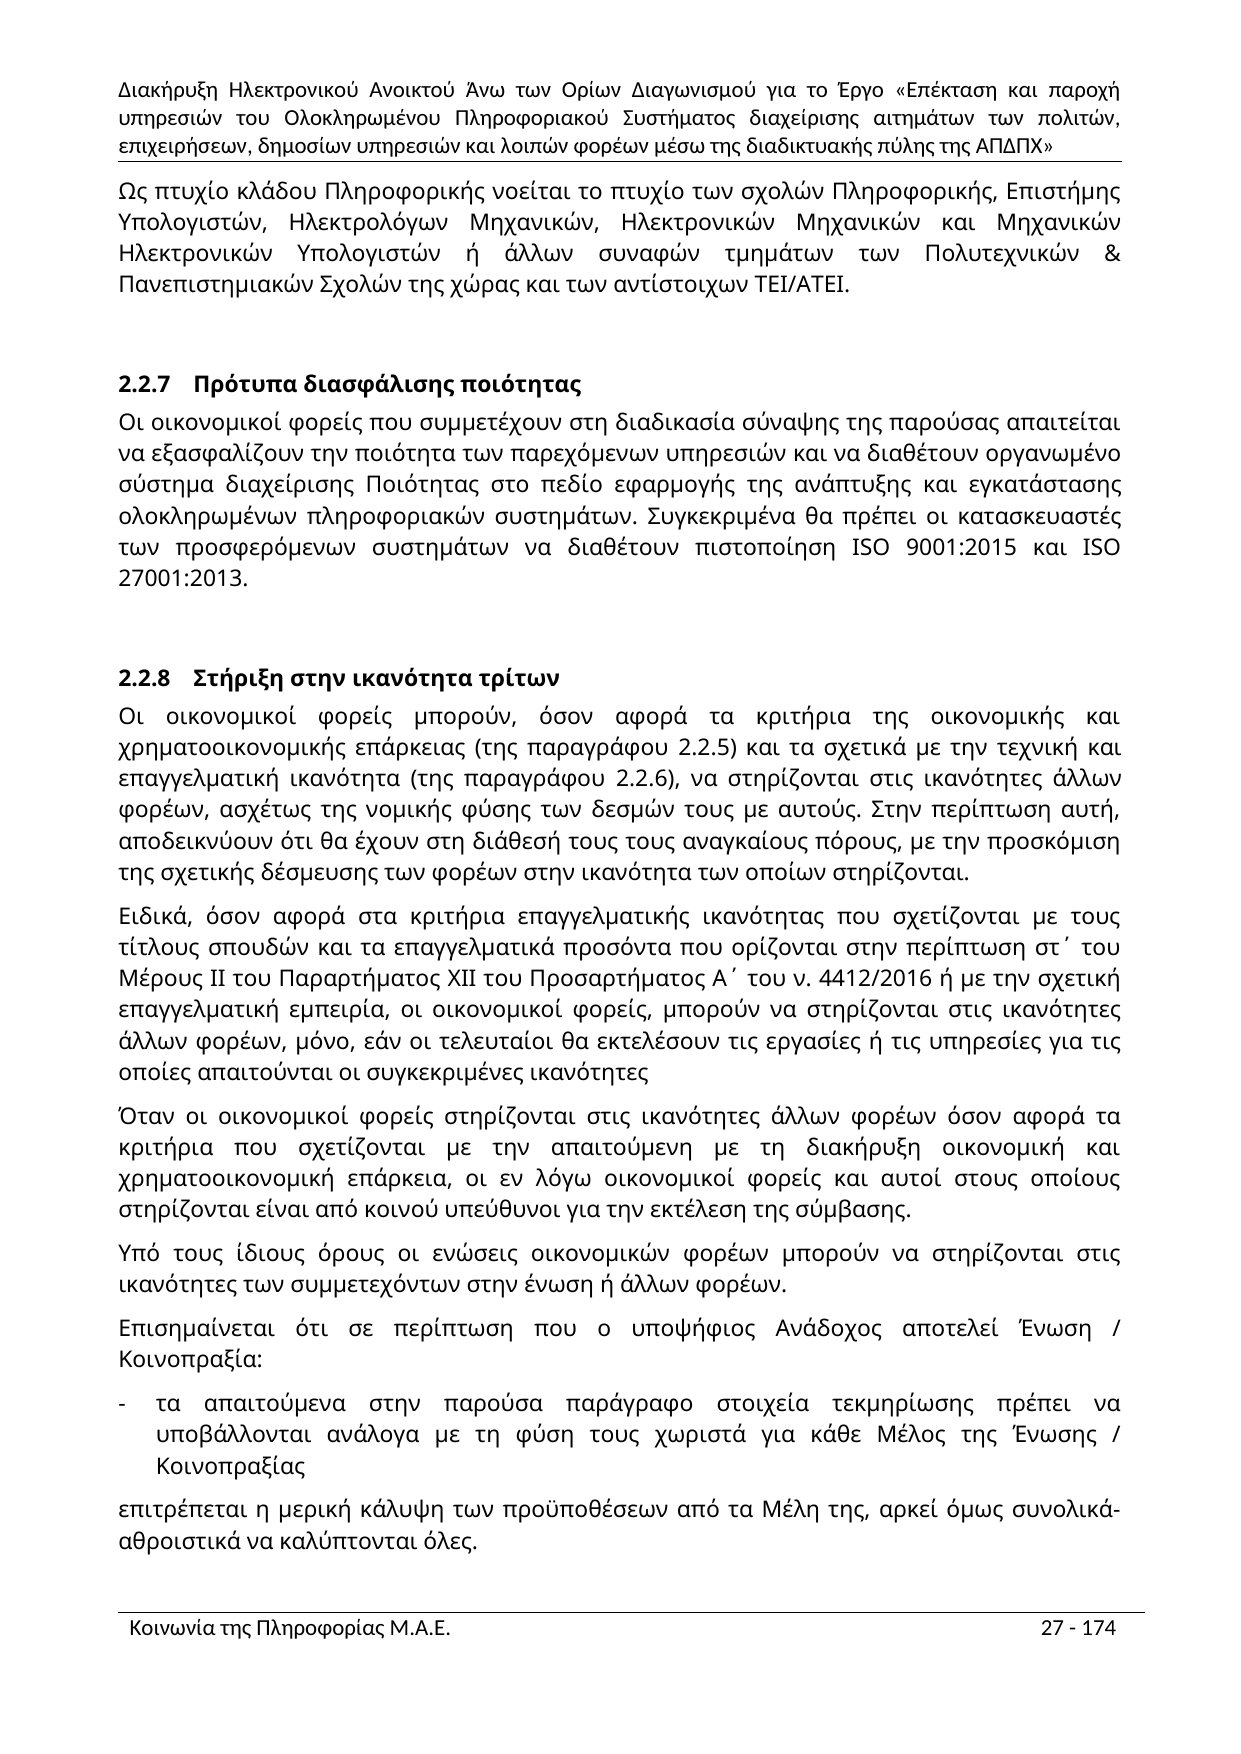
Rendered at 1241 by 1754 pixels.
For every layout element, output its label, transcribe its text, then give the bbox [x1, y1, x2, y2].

text Οι οικονομικοί φορείς που συμμετέχουν στη διαδικασία σύναψης της παρούσας απαιτείται να εξασφαλίζουν την ποιότητα των παρεχόμενων υπηρεσιών και να διαθέτουν οργανωμένο σύστημα διαχείρισης Ποιότητας στο πεδίο εφαρμογής της ανάπτυξης και εγκατάστασης ολοκληρωμένων πληροφοριακών συστημάτων. Συγκεκριμένα θα πρέπει οι κατασκευαστές των προσφερόμενων συστημάτων να διαθέτουν πιστοποίηση ISO 9001:2015 και ISO 27001:2013. [118, 406, 1122, 593]
text Όταν οι οικονομικοί φορείς στηρίζονται στις ικανότητες άλλων φορέων όσον αφορά τα κριτήρια που σχετίζονται με την απαιτούμενη με τη διακήρυξη οικονομική και χρηματοοικονομική επάρκεια, οι εν λόγω οικονομικοί φορείς και αυτοί στους οποίους στηρίζονται είναι από κοινού υπεύθυνοι για την εκτέλεση της σύμβασης. [118, 1100, 1122, 1225]
list τα απαιτούμενα στην παρούσα παράγραφο στοιχεία τεκμηρίωσης πρέπει να υποβάλλονται ανάλογα με τη φύση τους χωριστά για κάθε Μέλος της Ένωσης / Κοινοπραξίας [118, 1387, 1122, 1481]
subtitle Πρότυπα διασφάλισης ποιότητας [118, 368, 1122, 400]
text Επισημαίνεται ότι σε περίπτωση που ο υποψήφιος Ανάδοχος αποτελεί Ένωση / Κοινοπραξία: [118, 1312, 1122, 1375]
subtitle Στήριξη στην ικανότητα τρίτων [118, 662, 1122, 693]
text επιτρέπεται η μερική κάλυψη των προϋποθέσεων από τα Μέλη της, αρκεί όμως συνολικά-αθροιστικά να καλύπτονται όλες. [118, 1493, 1122, 1556]
text Οι οικονομικοί φορείς μπορούν, όσον αφορά τα κριτήρια της οικονομικής και χρηματοοικονομικής επάρκειας (της παραγράφου 2.2.5) και τα σχετικά με την τεχνική και επαγγελματική ικανότητα (της παραγράφου 2.2.6), να στηρίζονται στις ικανότητες άλλων φορέων, ασχέτως της νομικής φύσης των δεσμών τους με αυτούς. Στην περίπτωση αυτή, αποδεικνύουν ότι θα έχουν στη διάθεσή τους τους αναγκαίους πόρους, με την προσκόμιση της σχετικής δέσμευσης των φορέων στην ικανότητα των οποίων στηρίζονται. [118, 700, 1122, 887]
text Υπό τους ίδιους όρους οι ενώσεις οικονομικών φορέων μπορούν να στηρίζονται στις ικανότητες των συμμετεχόντων στην ένωση ή άλλων φορέων. [118, 1237, 1122, 1300]
text Ως πτυχίο κλάδου Πληροφορικής νοείται το πτυχίο των σχολών Πληροφορικής, Επιστήμης Υπολογιστών, Ηλεκτρολόγων Μηχανικών, Ηλεκτρονικών Μηχανικών και Μηχανικών Ηλεκτρονικών Υπολογιστών ή άλλων συναφών τμημάτων των Πολυτεχνικών & Πανεπιστημιακών Σχολών της χώρας και των αντίστοιχων ΤΕΙ/ΑΤΕΙ. [118, 175, 1122, 300]
text Ειδικά, όσον αφορά στα κριτήρια επαγγελματικής ικανότητας που σχετίζονται με τους τίτλους σπουδών και τα επαγγελματικά προσόντα που ορίζονται στην περίπτωση στ΄ του Μέρους ΙΙ του Παραρτήματος ΧΙΙ του Προσαρτήματος Α΄ του ν. 4412/2016 ή με την σχετική επαγγελματική εμπειρία, οι οικονομικοί φορείς, μπορούν να στηρίζονται στις ικανότητες άλλων φορέων, μόνο, εάν οι τελευταίοι θα εκτελέσουν τις εργασίες ή τις υπηρεσίες για τις οποίες απαιτούνται οι συγκεκριμένες ικανότητες [118, 900, 1122, 1087]
